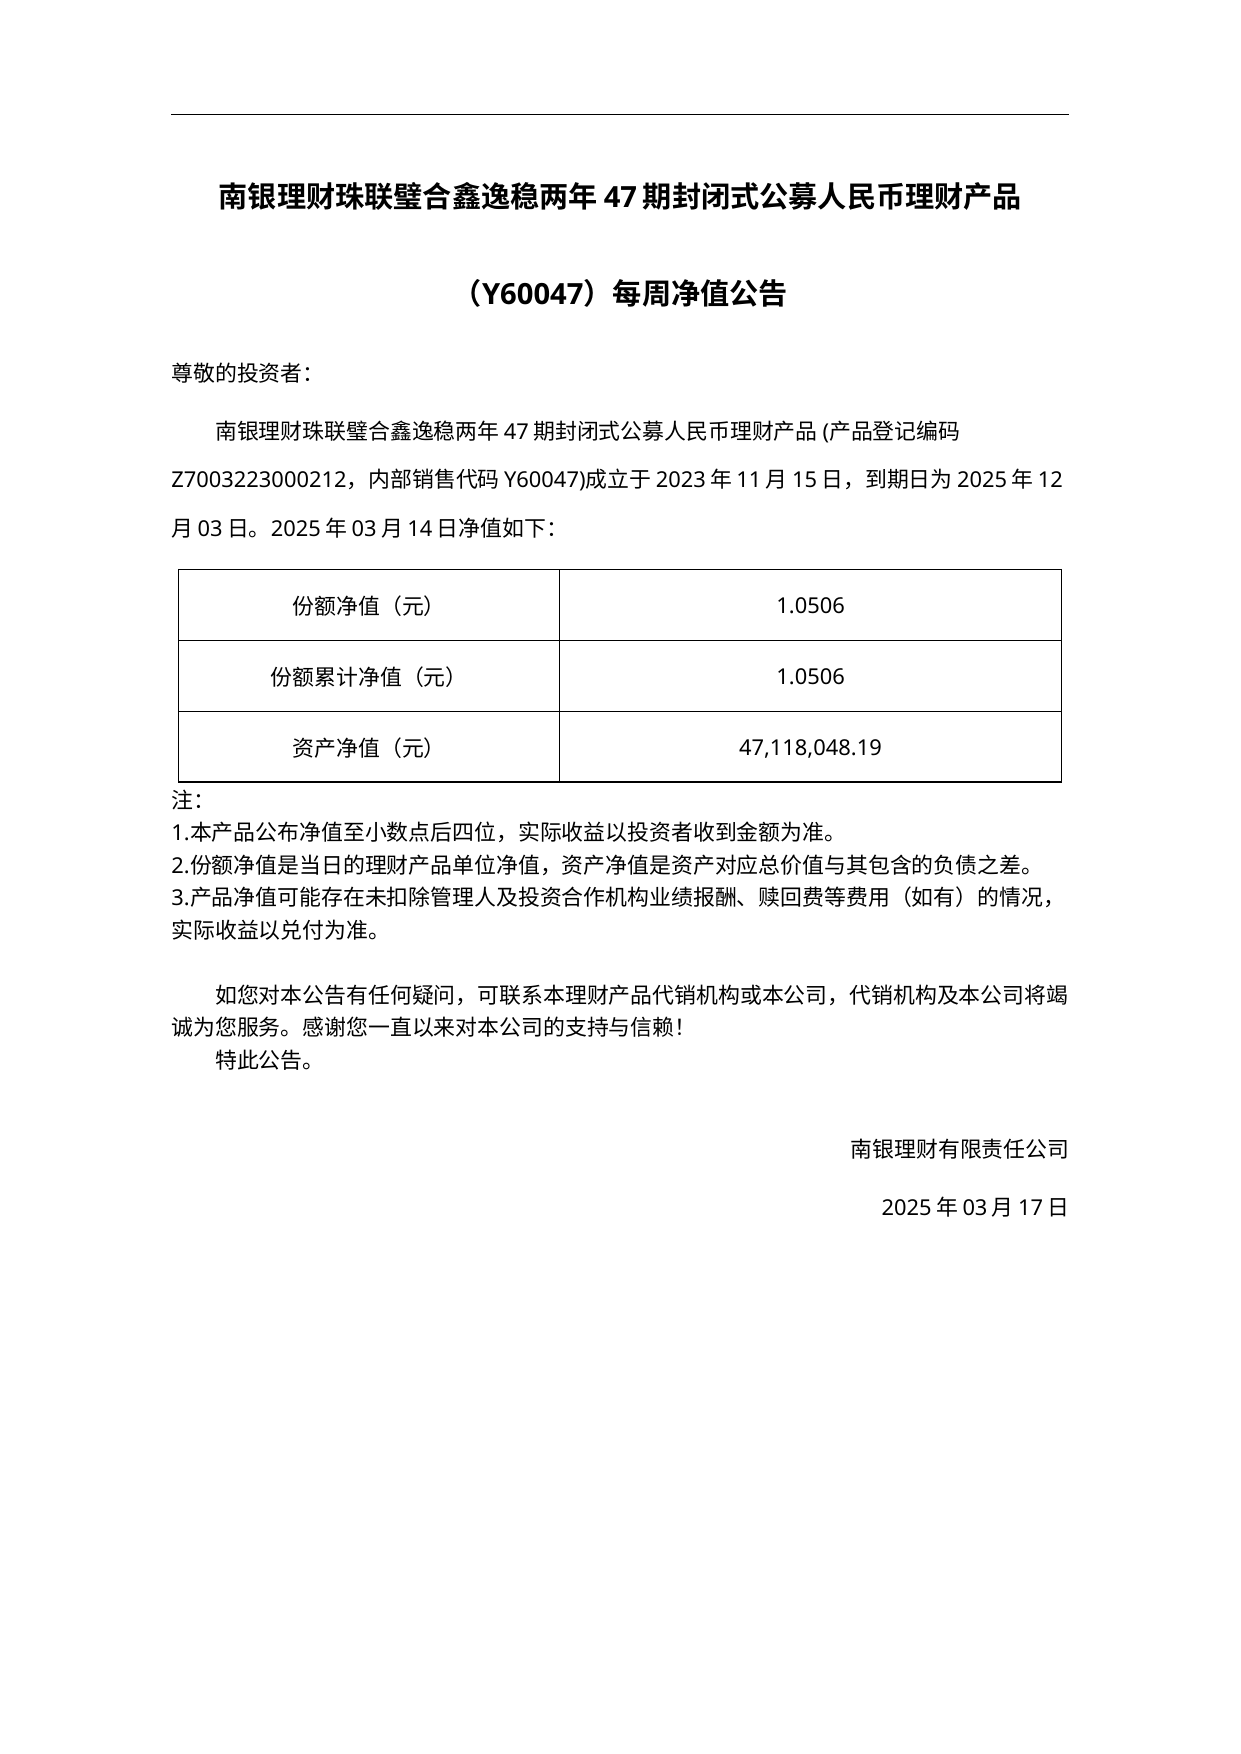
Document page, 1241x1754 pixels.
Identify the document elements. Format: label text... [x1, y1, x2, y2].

text 南银理财珠联璧合鑫逸稳两年47期封闭式公募人民币理财产品 (产品登记编码Z7003223000212，内部销售代码Y60047)成立于2023年11月15日，到期日为2025年12月03日。2025年03月14日净值如下： [171, 413, 1069, 543]
text 特此公告。 [171, 1042, 1069, 1075]
text 如您对本公告有任何疑问，可联系本理财产品代销机构或本公司，代销机构及本公司将竭诚为您服务。感谢您一直以来对本公司的支持与信赖！ [171, 977, 1069, 1042]
table_cell 资产净值（元） [179, 712, 559, 781]
table_cell 47,118,048.19 [560, 712, 1061, 781]
text 2025年03月17日 [171, 1190, 1069, 1222]
text 注： [171, 782, 1069, 815]
text 3.产品净值可能存在未扣除管理人及投资合作机构业绩报酬、赎回费等费用（如有）的情况，实际收益以兑付为准。 [171, 880, 1069, 945]
text 尊敬的投资者： [171, 355, 1069, 388]
table_cell 份额累计净值（元） [179, 641, 559, 711]
text 1.本产品公布净值至小数点后四位，实际收益以投资者收到金额为准。 [171, 815, 1069, 847]
text 南银理财有限责任公司 [171, 1132, 1069, 1164]
text 2.份额净值是当日的理财产品单位净值，资产净值是资产对应总价值与其包含的负债之差。 [171, 847, 1069, 880]
text 南银理财珠联璧合鑫逸稳两年47期封闭式公募人民币理财产品（Y60047）每周净值公告 [171, 162, 1069, 324]
table_cell 1.0506 [560, 641, 1061, 711]
table_header 1.0506 [560, 570, 1061, 640]
table_header 份额净值（元） [179, 570, 559, 640]
